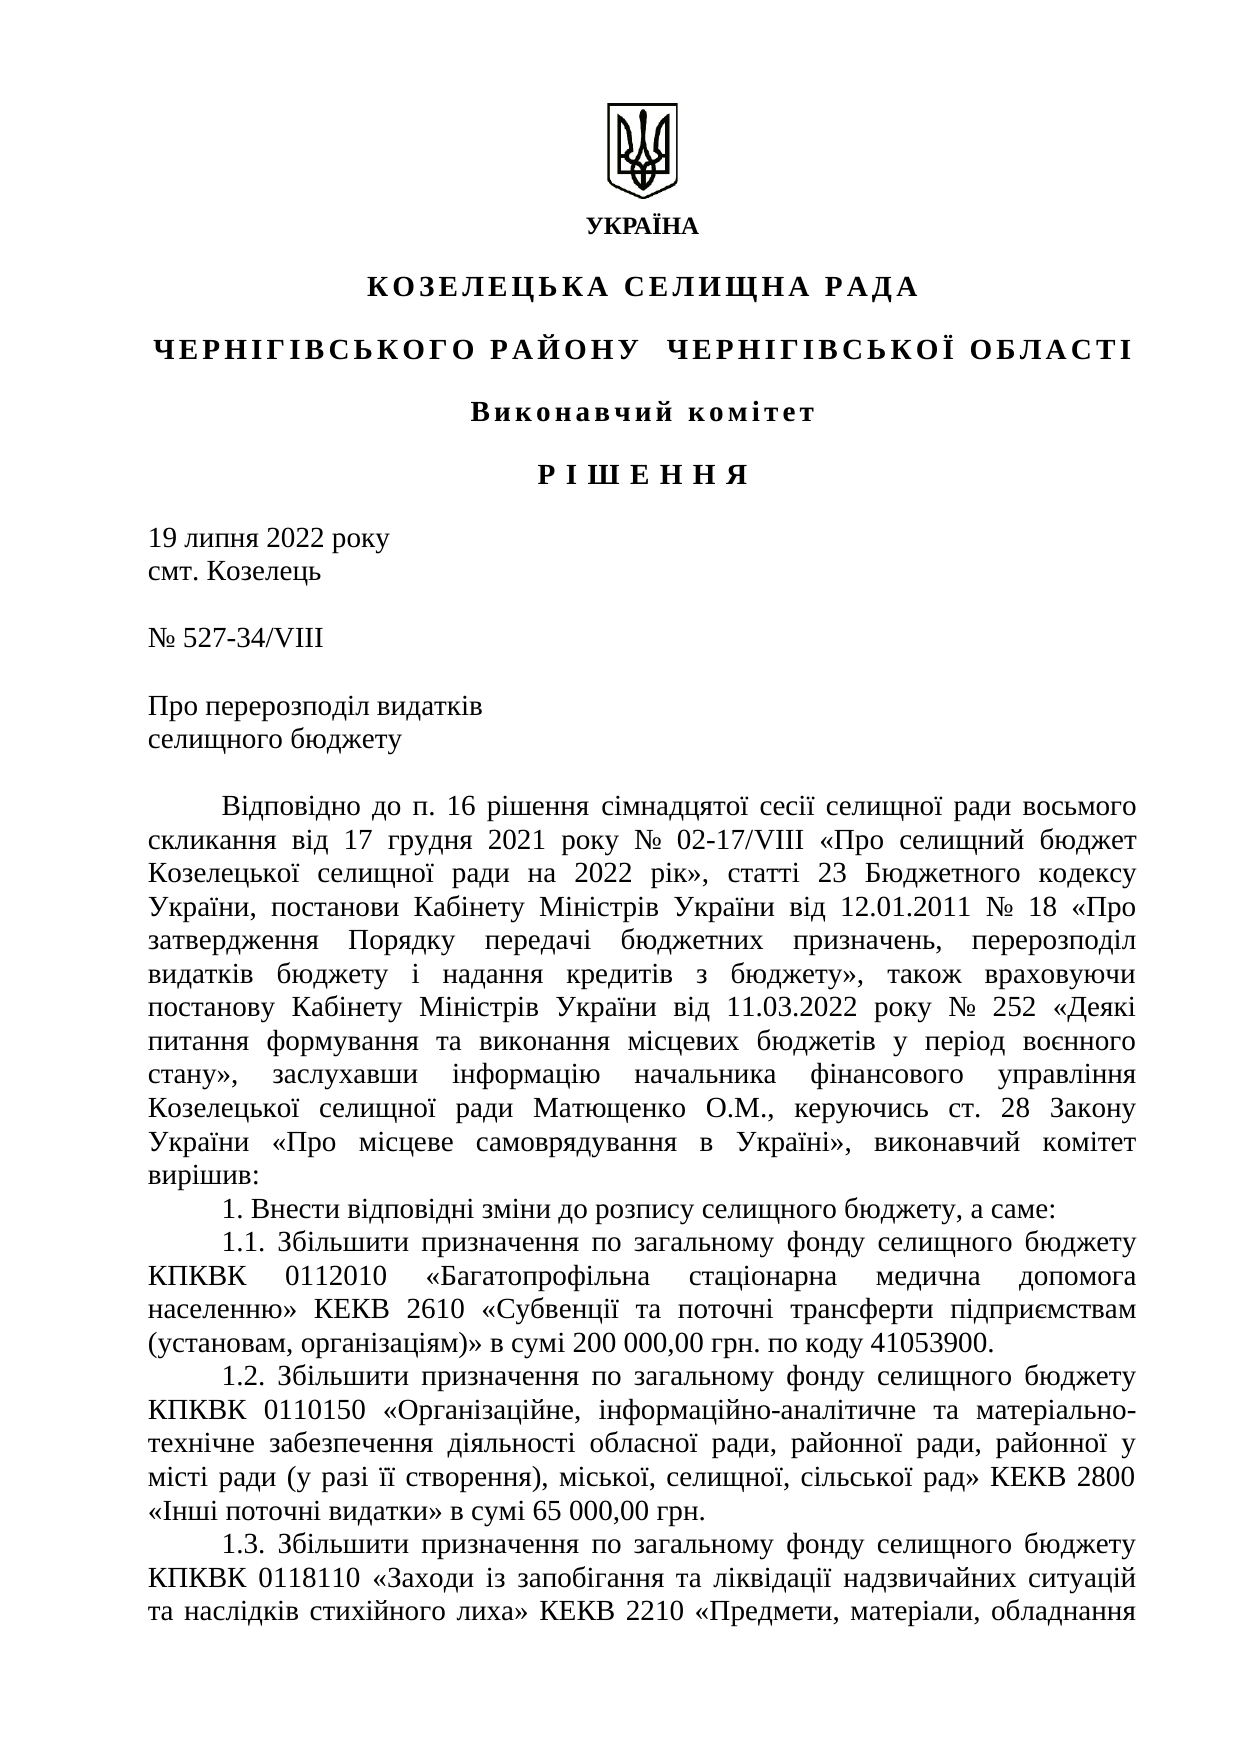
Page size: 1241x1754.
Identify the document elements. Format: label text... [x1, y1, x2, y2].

text смт. Козелець [148, 553, 1137, 587]
text Про перерозподіл видатків [148, 688, 1137, 721]
text 19 липня 2022 року [148, 520, 1137, 553]
text 1.2. Збільшити призначення по загальному фонду селищного бюджету КПКВК 0110150 «Організаційне, інформаційно-аналітичне та матеріально-технічне забезпечення діяльності обласної ради, районної ради, районної у місті ради (у разі її створення), міської, селищної, сільської рад» КЕКВ 2800 «Інші поточні видатки» в сумі 65 000,00 грн. [148, 1358, 1137, 1526]
text Виконавчий комітет [148, 394, 1137, 428]
subtitle Відповідно до п. 16 рішення сімнадцятої сесії селищної ради восьмого скликання від 17 грудня 2021 року № 02-17/VIII «Про селищний бюджет Козелецької селищної ради на 2022 рік», статті 23 Бюджетного кодексу України, постанови Кабінету Міністрів України від 12.01.2011 № 18 «Про затвердження Порядку передачі бюджетних призначень, перерозподіл видатків бюджету і надання кредитів з бюджету», також враховуючи постанову Кабінету Міністрів України від 11.03.2022 року № 252 «Деякі питання формування та виконання місцевих бюджетів у період воєнного стану», заслухавши інформацію начальника фінансового управління Козелецької селищної ради Матющенко О.М., керуючись ст. 28 Закону України «Про місцеве самоврядування в Україні», виконавчий комітет вирішив: [148, 788, 1137, 1191]
text 1.1. Збільшити призначення по загальному фонду селищного бюджету КПКВК 0112010 «Багатопрофільна стаціонарна медична допомога населенню» КЕКВ 2610 «Субвенції та поточні трансферти підприємствам (установам, організаціям)» в сумі 200 000,00 грн. по коду 41053900. [148, 1224, 1137, 1358]
text селищного бюджету [148, 721, 1137, 755]
text Україна [148, 211, 1137, 240]
picture [607, 103, 678, 199]
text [148, 1526, 1137, 1627]
text 1. Внести відповідні зміни до розпису селищного бюджету, а саме: [148, 1191, 1137, 1224]
text ЧЕРНІГІВСЬКОГО РАЙОНУ ЧЕРНІГІВСЬКОЇ ОБЛАСТІ [148, 332, 1137, 365]
text РІШЕННЯ [148, 457, 1137, 491]
text КОЗЕЛЕЦЬКА СЕЛИЩНА РАДА [148, 269, 1137, 303]
text № 527-34/VIII [148, 621, 1137, 654]
